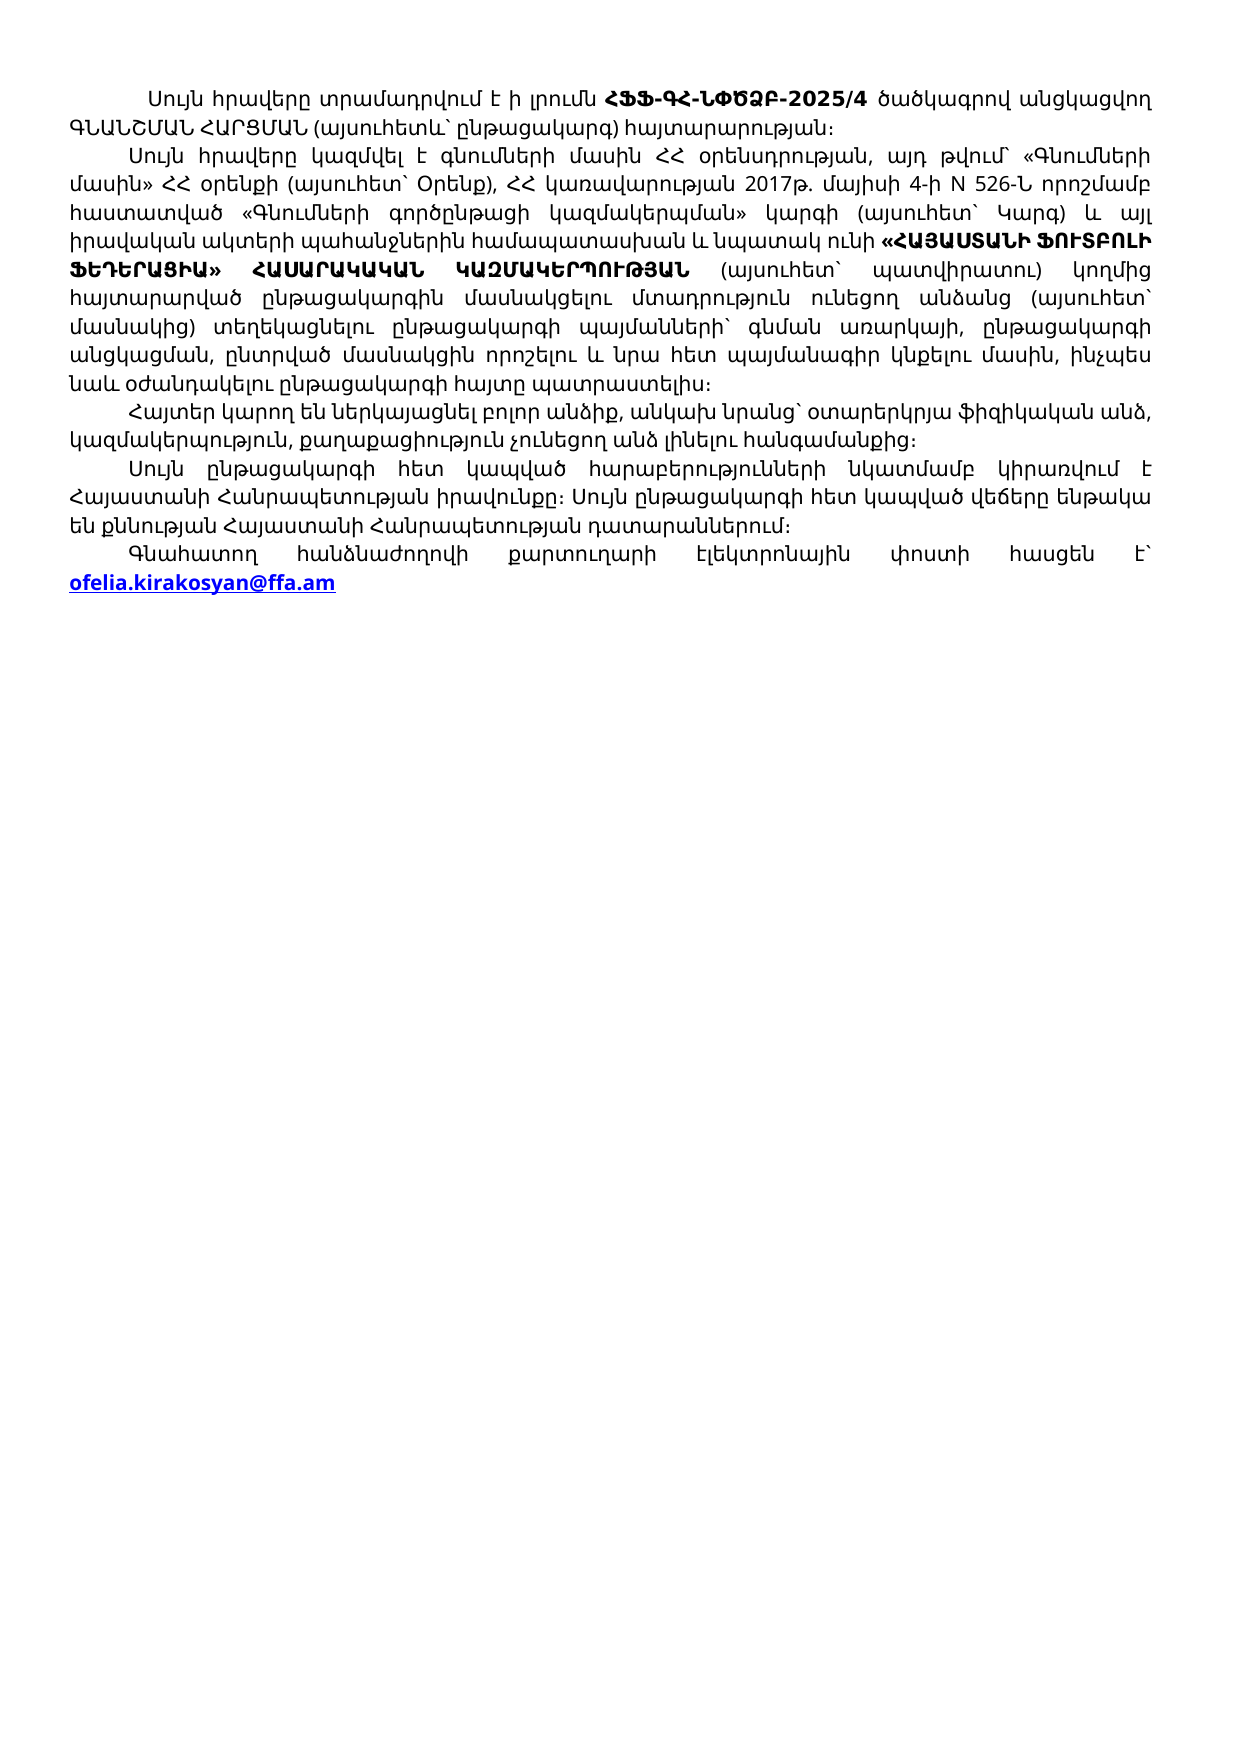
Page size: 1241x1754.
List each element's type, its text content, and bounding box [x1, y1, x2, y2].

text Սույն հրավերը տրամադրվում է ի լրումն ՀՖՖ-ԳՀ-ՆՓԾՁԲ-2025/4 ծածկագրով անցկացվող ԳՆԱՆՇՄԱՆ ՀԱՐՑՄԱՆ (այսուհետև` ընթացակարգ) հայտարարության։ [69, 84, 1152, 141]
text Սույն հրավերը կազմվել է գնումների մասին ՀՀ օրենսդրության, այդ թվում` «Գնումների մասին» ՀՀ օրենքի (այսուհետ` Օրենք), ՀՀ կառավարության 2017թ. մայիսի 4-ի N 526-Ն որոշմամբ հաստատված «Գնումների գործընթացի կազմակերպման» կարգի (այսուհետ` Կարգ) և այլ իրավական ակտերի պահանջներին համապատասխան և նպատակ ունի «ՀԱՅԱՍՏԱՆԻ ՖՈՒՏԲՈԼԻ ՖԵԴԵՐԱՑԻԱ» ՀԱՍԱՐԱԿԱԿԱՆ ԿԱԶՄԱԿԵՐՊՈՒԹՅԱՆ (այսուհետ` պատվիրատու) կողմից հայտարարված ընթացակարգին մասնակցելու մտադրություն ունեցող անձանց (այսուհետ` մասնակից) տեղեկացնելու ընթացակարգի պայմանների` գնման առարկայի, ընթացակարգի անցկացման, ընտրված մասնակցին որոշելու և նրա հետ պայմանագիր կնքելու մասին, ինչպես նաև օժանդակելու ընթացակարգի հայտը պատրաստելիս։ [69, 141, 1152, 397]
text Հայտեր կարող են ներկայացնել բոլոր անձիք, անկախ նրանց` օտարերկրյա ֆիզիկական անձ, կազմակերպություն, քաղաքացիություն չունեցող անձ լինելու հանգամանքից։ [69, 397, 1152, 454]
text Գնահատող հանձնաժողովի քարտուղարի էլեկտրոնային փոստի հասցեն է` ofelia.kirakosyan@ffa.am [69, 539, 1152, 596]
text Սույն ընթացակարգի հետ կապված հարաբերությունների նկատմամբ կիրառվում է Հայաստանի Հանրապետության իրավունքը։ Սույն ընթացակարգի հետ կապված վեճերը ենթակա են քննության Հայաստանի Հանրապետության դատարաններում։ [69, 454, 1152, 539]
